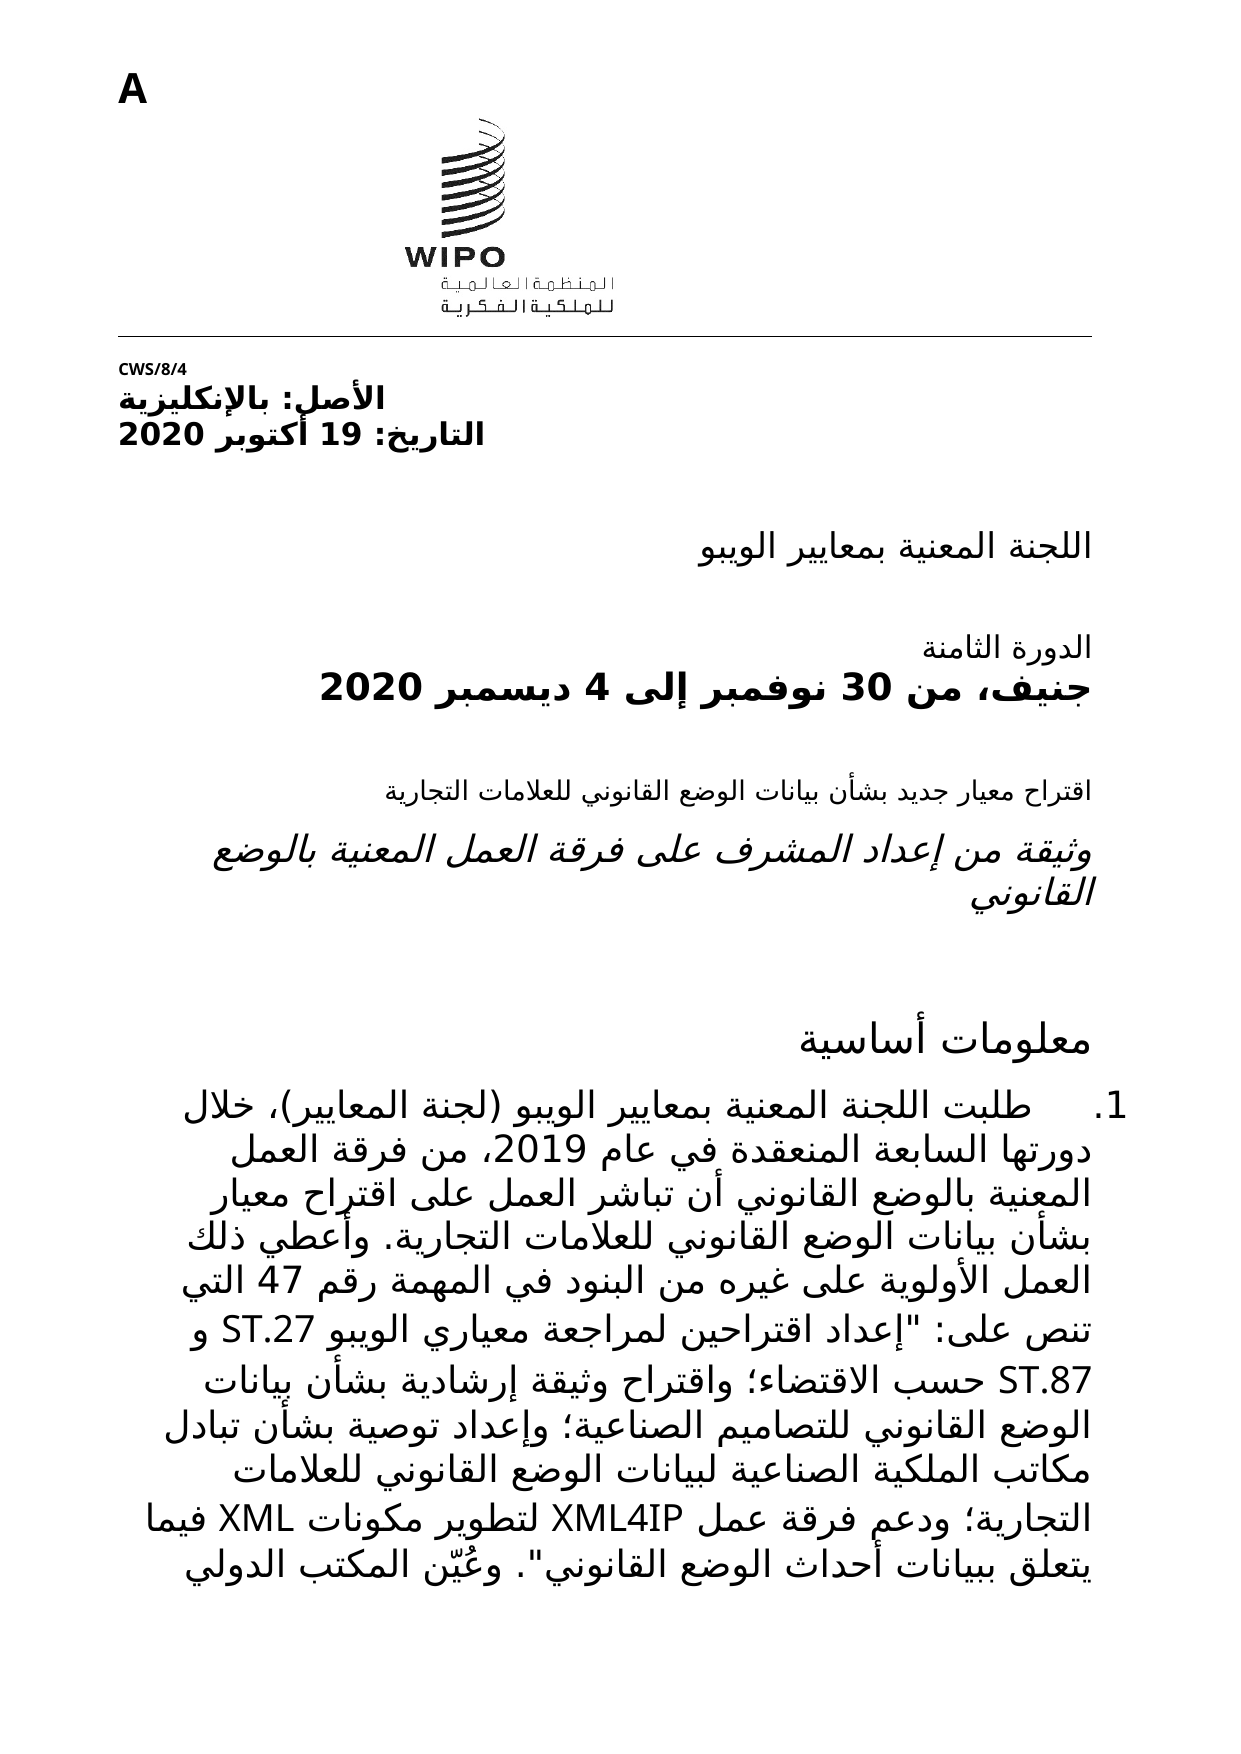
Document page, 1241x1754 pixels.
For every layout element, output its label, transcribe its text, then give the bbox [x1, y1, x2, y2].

text CWS/8/4 [118, 337, 1092, 380]
text جنيف، من 30 نوفمبر إلى 4 ديسمبر 2020 [118, 666, 1092, 709]
text الأصل: بالإنكليزية [118, 380, 1092, 417]
text A [118, 59, 1092, 116]
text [118, 1084, 1092, 1586]
text اقتراح معيار جديد بشأن بيانات الوضع القانوني للعلامات التجارية [118, 775, 1092, 806]
subtitle اللجنة المعنية بمعايير الويبو [118, 526, 1092, 567]
subtitle معلومات أساسية [118, 1014, 1092, 1063]
text وثيقة من إعداد المشرف على فرقة العمل المعنية بالوضع القانوني [118, 827, 1092, 914]
picture [402, 115, 620, 324]
text التاريخ: 19 أكتوبر 2020 [118, 417, 1092, 453]
text الدورة الثامنة [118, 629, 1092, 666]
